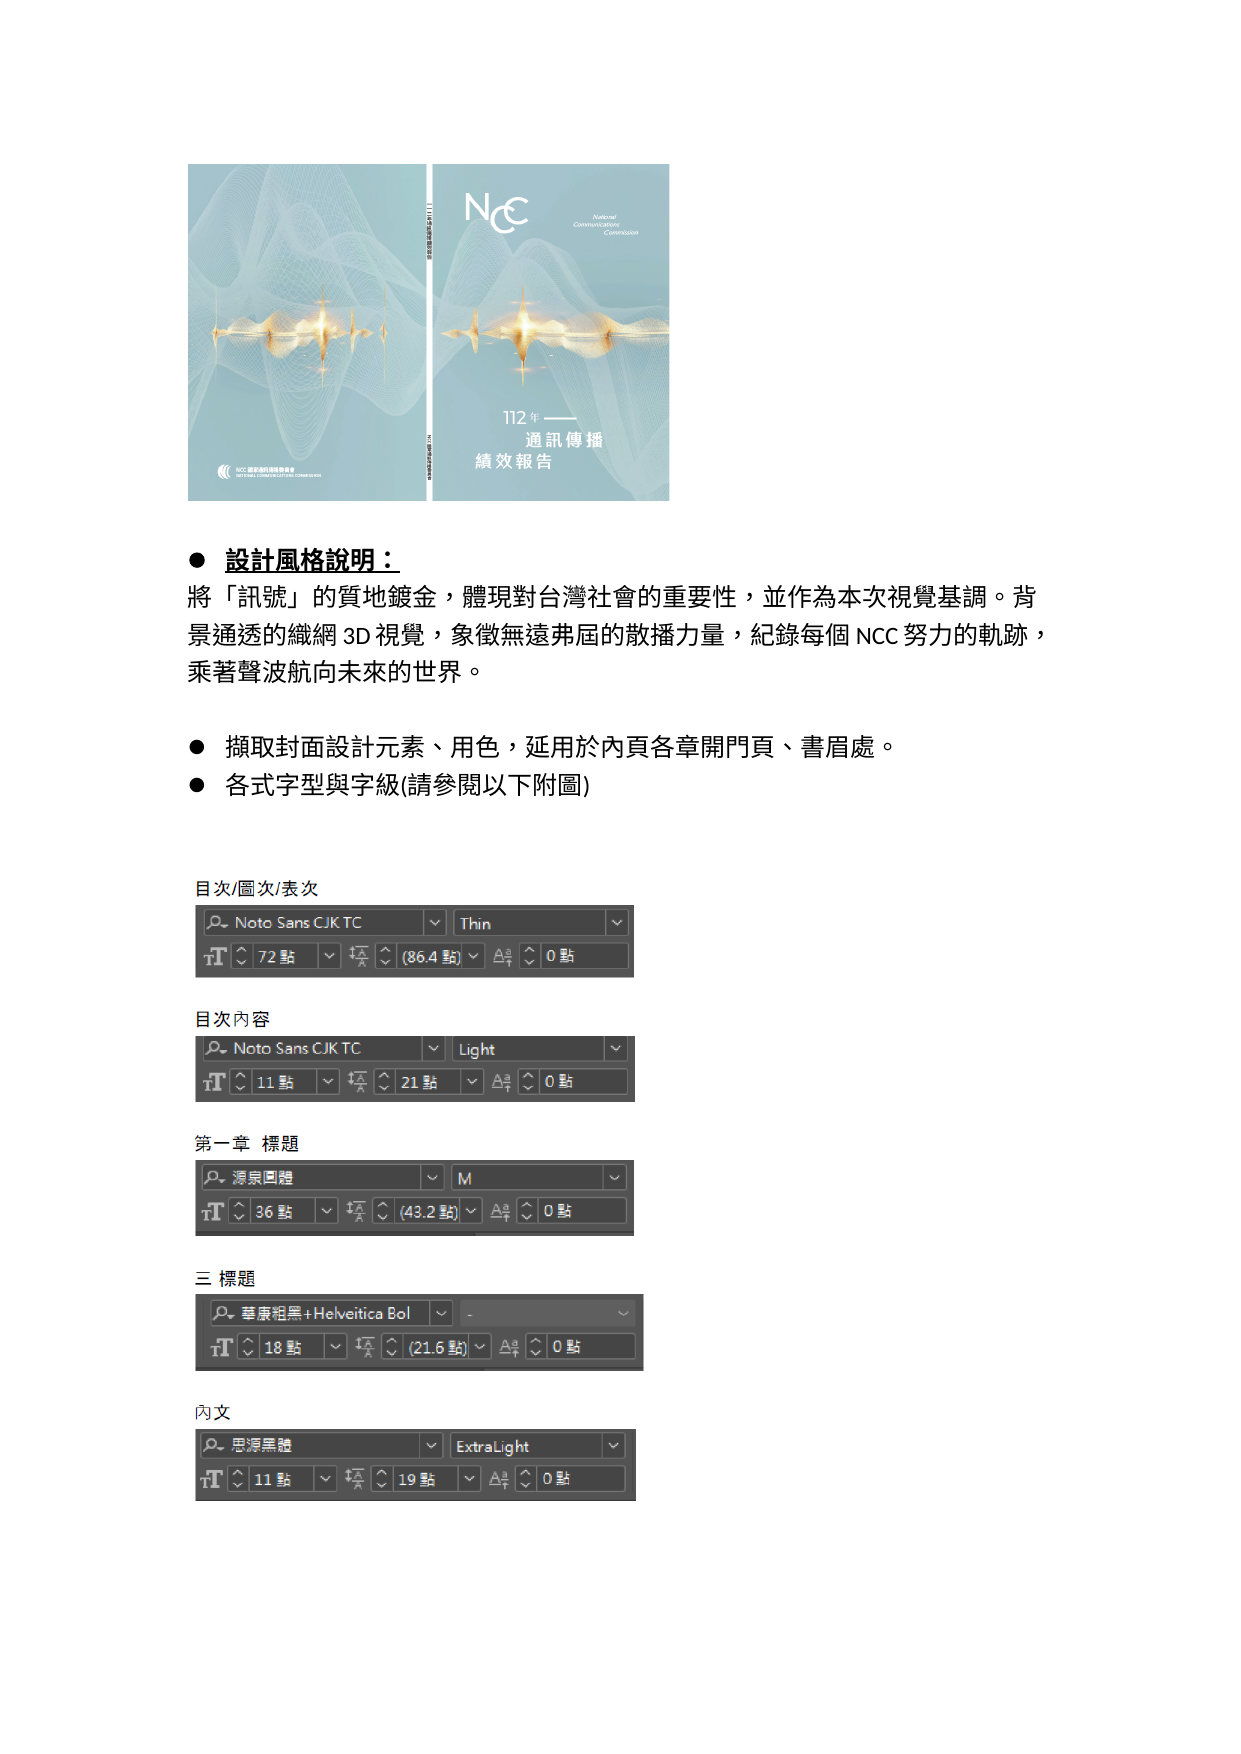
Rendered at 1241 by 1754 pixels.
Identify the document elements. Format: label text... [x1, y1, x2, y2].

picture [187, 164, 670, 501]
list 設計風格說明： [187, 539, 1053, 577]
text 將「訊號」的質地鍍金，體現對台灣社會的重要性，並作為本次視覺基調。背景通透的織網3D視覺，象徵無遠弗屆的散播力量，紀錄每個NCC努力的軌跡，乘著聲波航向未來的世界。 [187, 577, 1053, 689]
list 擷取封面設計元素、用色，延用於內頁各章開門頁、書眉處。 [187, 727, 1053, 764]
list 各式字型與字級(請參閱以下附圖) [187, 764, 1053, 802]
picture [187, 877, 652, 1509]
